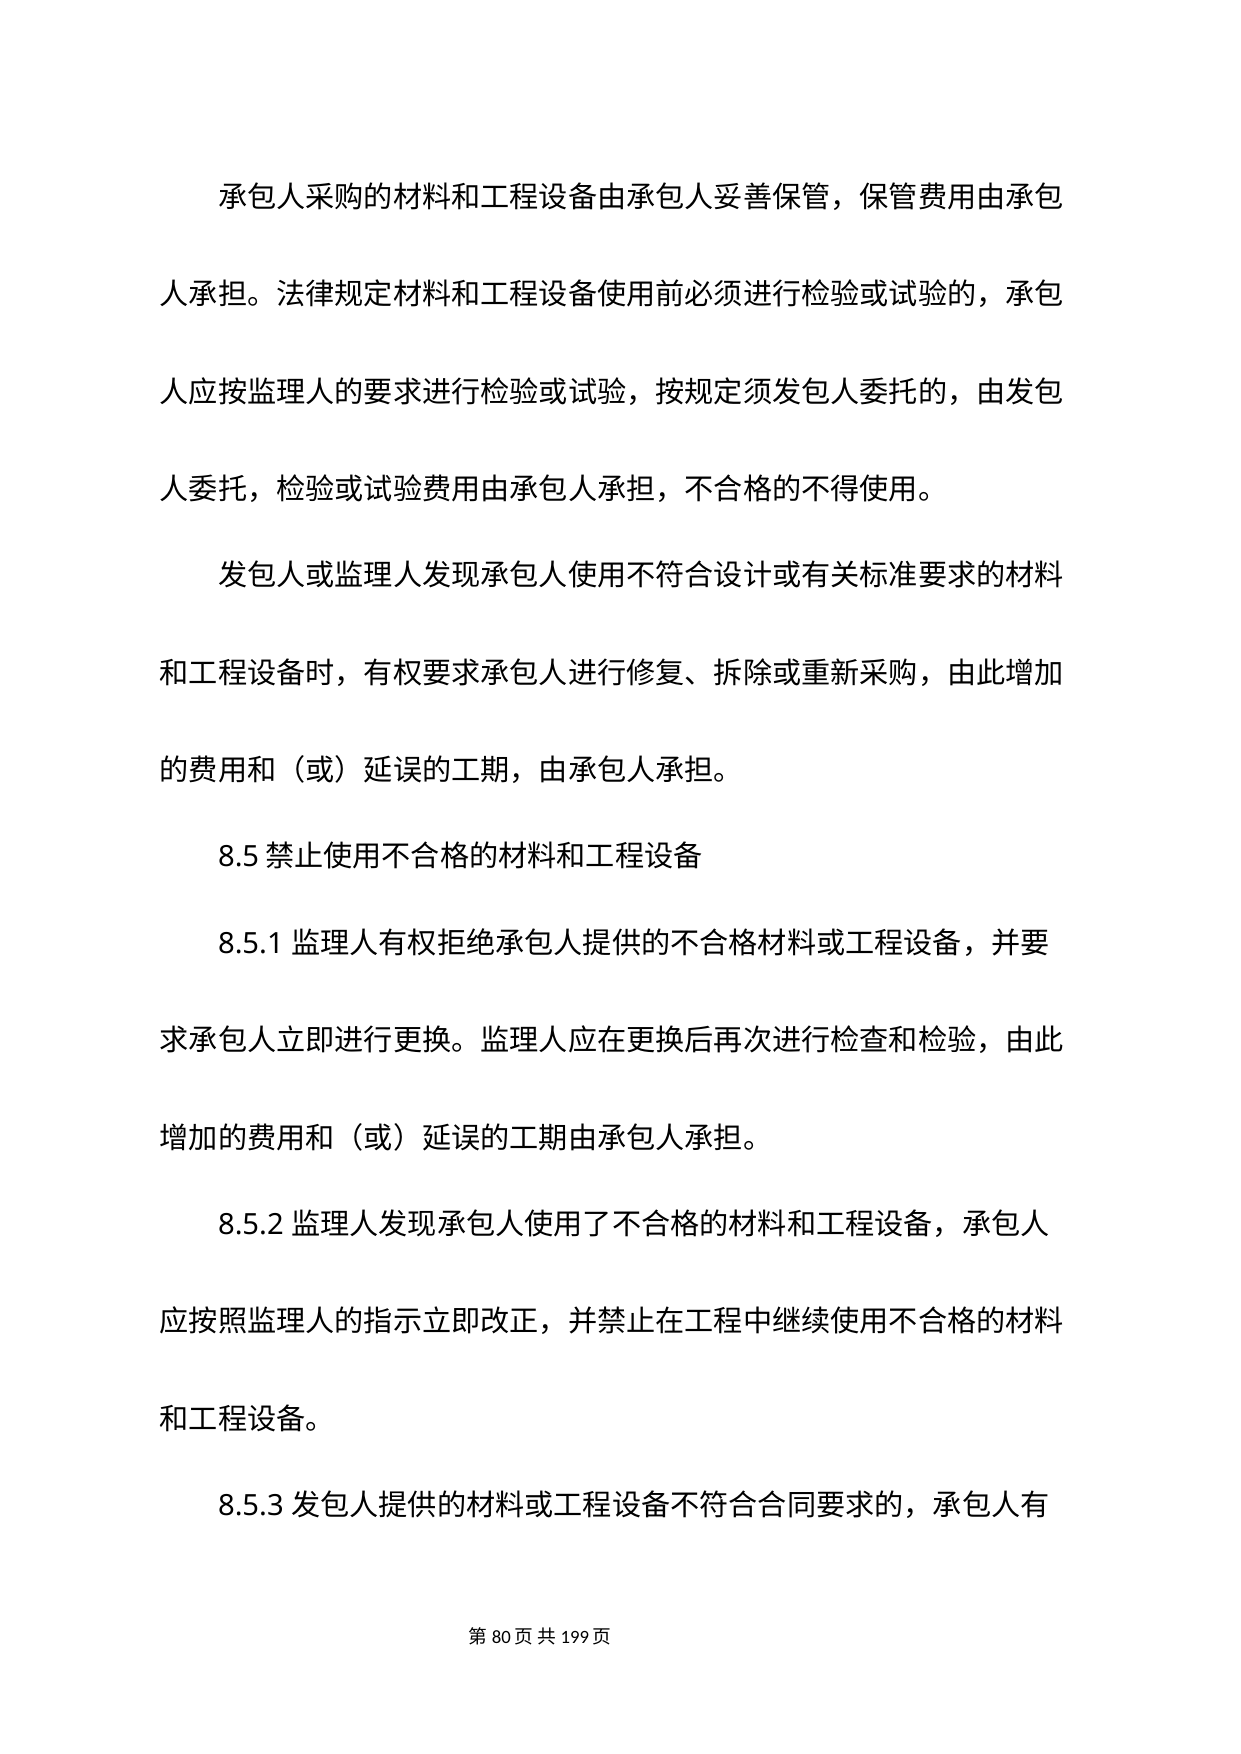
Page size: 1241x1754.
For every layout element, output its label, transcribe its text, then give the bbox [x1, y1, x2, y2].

text 8.5.1 监理人有权拒绝承包人提供的不合格材料或工程设备，并要求承包人立即进行更换。监理人应在更换后再次进行检查和检验，由此增加的费用和（或）延误的工期由承包人承担。 [159, 908, 1078, 1168]
text 发包人或监理人发现承包人使用不符合设计或有关标准要求的材料和工程设备时，有权要求承包人进行修复、拆除或重新采购，由此增加的费用和（或）延误的工期，由承包人承担。 [159, 541, 1078, 801]
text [159, 1470, 1078, 1535]
text 承包人采购的材料和工程设备由承包人妥善保管，保管费用由承包人承担。法律规定材料和工程设备使用前必须进行检验或试验的，承包人应按监理人的要求进行检验或试验，按规定须发包人委托的，由发包人委托，检验或试验费用由承包人承担，不合格的不得使用。 [159, 162, 1078, 519]
subtitle 8.5禁止使用不合格的材料和工程设备 [159, 822, 1078, 887]
text 8.5.2 监理人发现承包人使用了不合格的材料和工程设备，承包人应按照监理人的指示立即改正，并禁止在工程中继续使用不合格的材料和工程设备。 [159, 1189, 1078, 1449]
